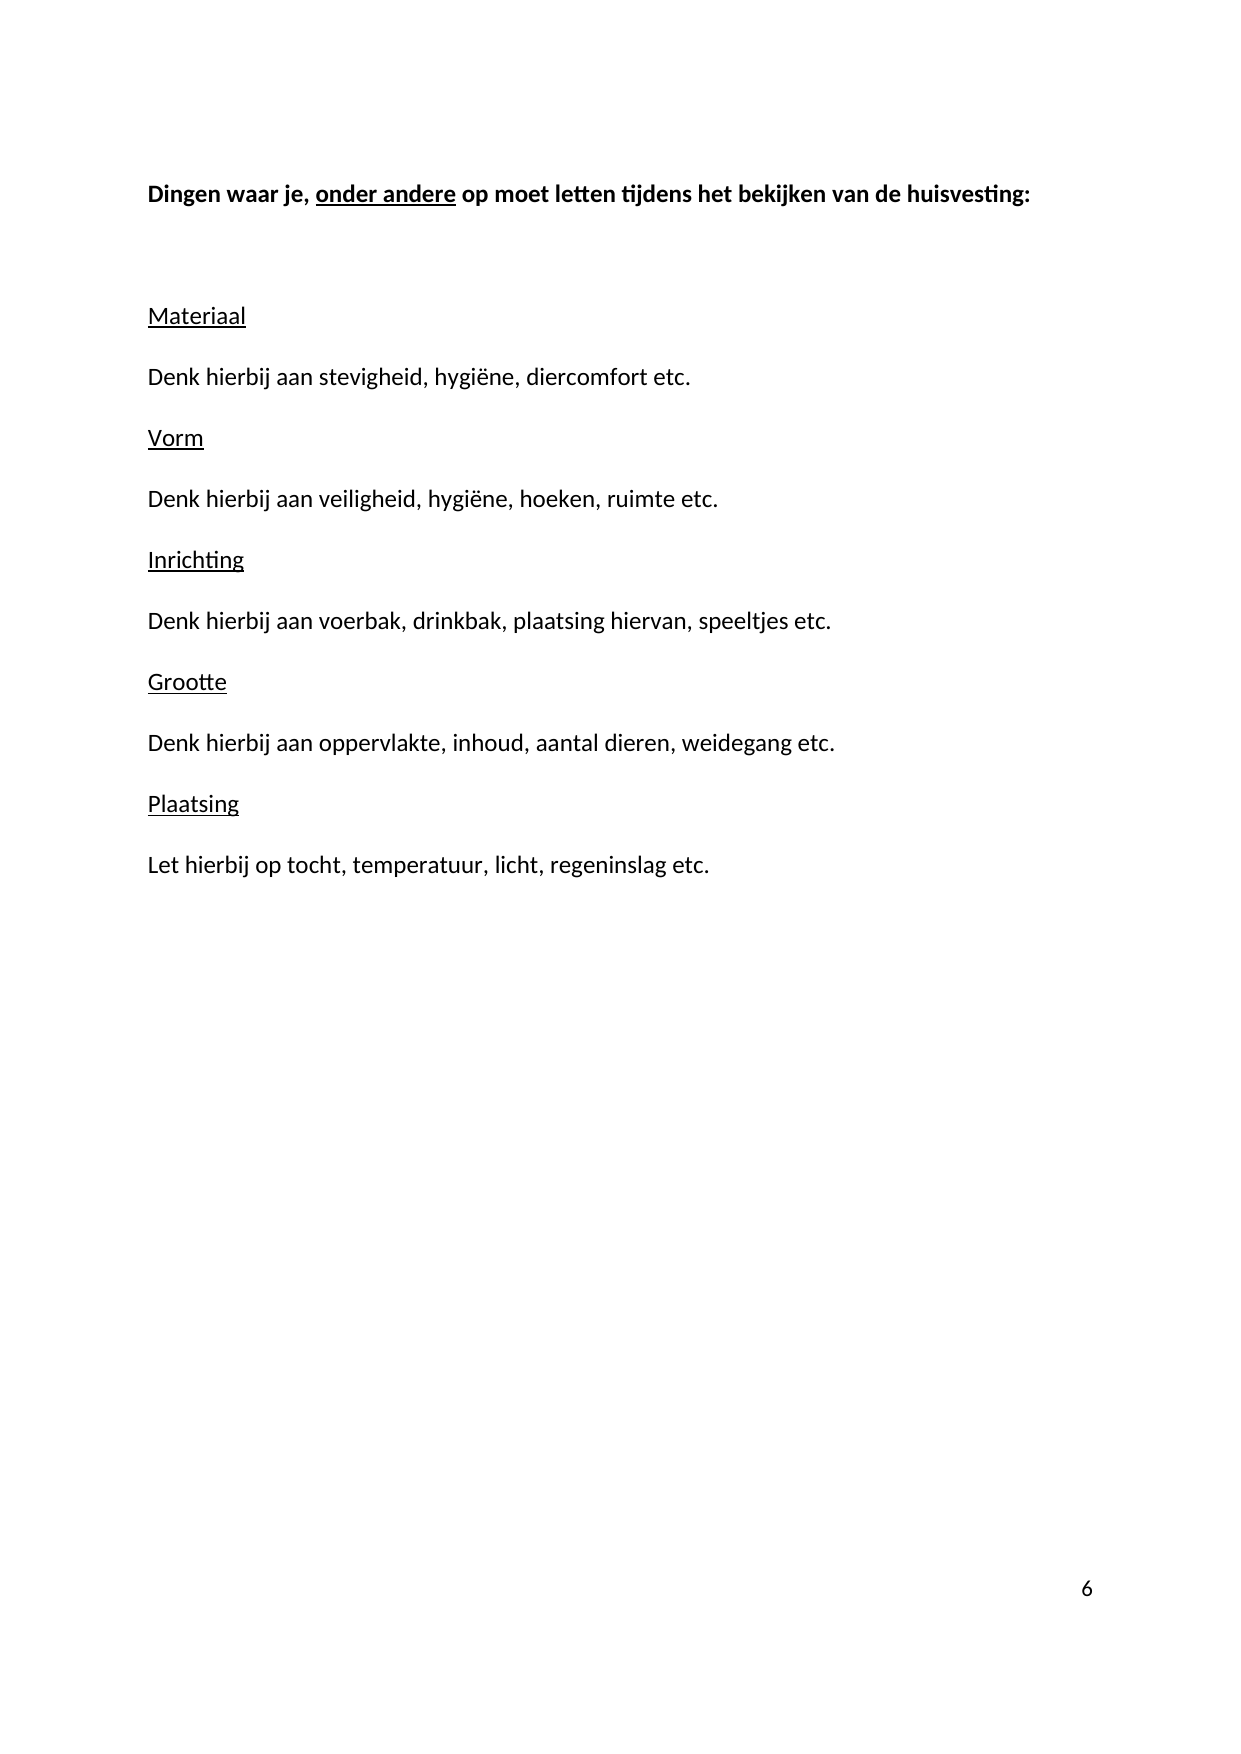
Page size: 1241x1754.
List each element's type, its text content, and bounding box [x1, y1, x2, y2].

text Materiaal [148, 300, 1093, 331]
text Denk hierbij aan voerbak, drinkbak, plaatsing hiervan, speeltjes etc. [148, 605, 1093, 636]
text Denk hierbij aan stevigheid, hygiëne, diercomfort etc. [148, 361, 1093, 392]
text Let hierbij op tocht, temperatuur, licht, regeninslag etc. [148, 849, 1093, 880]
text Denk hierbij aan oppervlakte, inhoud, aantal dieren, weidegang etc. [148, 727, 1093, 758]
text Plaatsing [148, 788, 1093, 819]
text Grootte [148, 666, 1093, 697]
text Denk hierbij aan veiligheid, hygiëne, hoeken, ruimte etc. [148, 483, 1093, 514]
text Dingen waar je, onder andere op moet letten tijdens het bekijken van de huisvesting: [148, 178, 1093, 209]
text Vorm [148, 422, 1093, 453]
text Inrichting [148, 544, 1093, 575]
